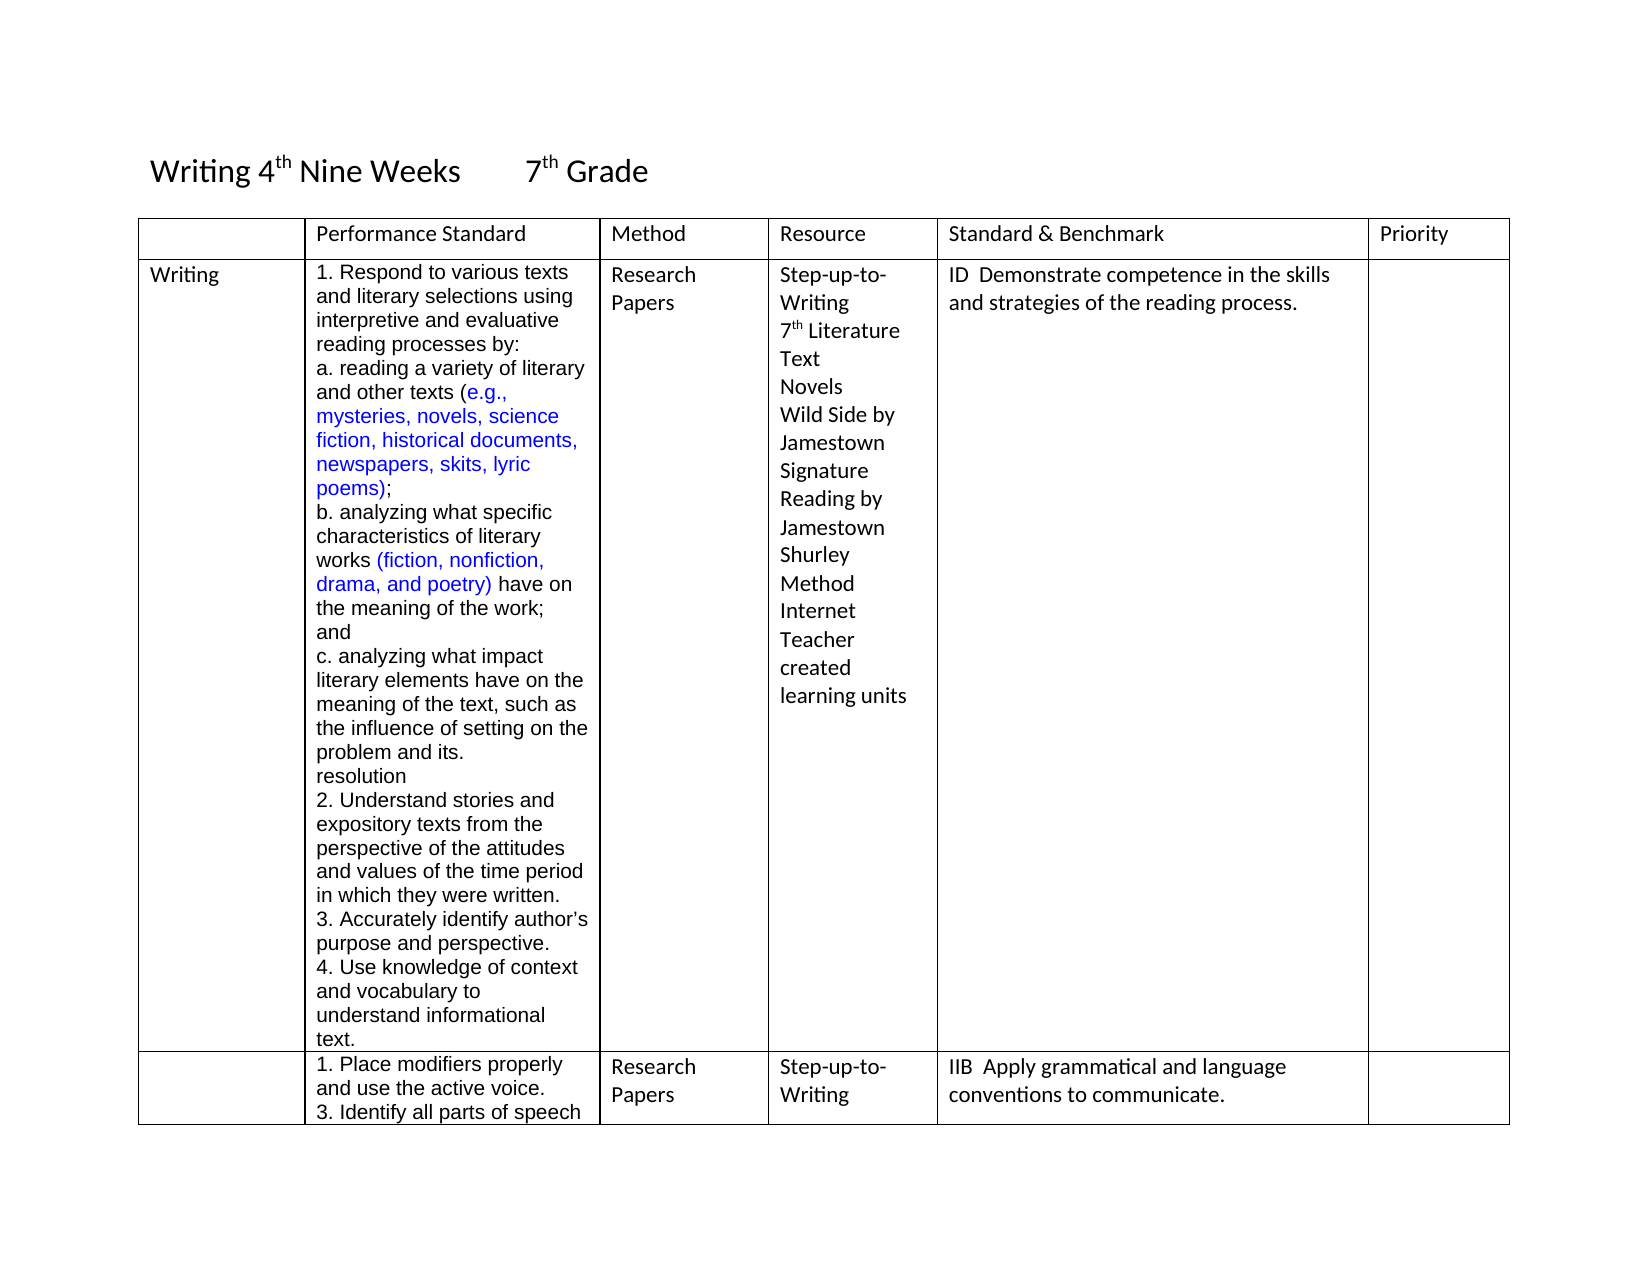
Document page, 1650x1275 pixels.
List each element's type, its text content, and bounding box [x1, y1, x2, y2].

table_header Performance Standard [306, 219, 599, 259]
table_cell Research Papers [601, 1052, 768, 1124]
table_cell Writing [139, 260, 304, 1051]
table_header [139, 219, 304, 259]
table_cell [1369, 260, 1509, 1051]
table_header Priority [1369, 219, 1509, 259]
table_cell [1369, 1052, 1509, 1124]
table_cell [769, 1052, 937, 1124]
table_header Method [601, 219, 768, 259]
text Writing 4th Nine Weeks 7th Grade [150, 150, 1500, 191]
table_header Resource [769, 219, 937, 259]
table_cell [306, 1052, 599, 1124]
table_cell 1. Respond to various texts and literary selections using interpretive and evaluative reading processes by: a. reading a variety of literary and other texts (e.g., mysteries, novels, science fiction, historical documents, newspapers, skits, lyric poems); b. analyzing what specific characteristics of literary works (fiction, nonfiction, drama, and poetry) have on the meaning of the work; and c. analyzing what impact literary elements have on the meaning of the text, such as the influence of setting on the problem and its. resolution 2. Understand stories and expository texts from the perspective of the attitudes and values of the time period in which they were written. 3. Accurately identify author’s purpose and perspective. 4. Use knowledge of context and vocabulary to understand informational text. [306, 260, 599, 1051]
table_cell [139, 1052, 304, 1124]
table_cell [938, 1052, 1368, 1124]
table_header Standard & Benchmark [938, 219, 1368, 259]
table_cell ID Demonstrate competence in the skills and strategies of the reading process. [938, 260, 1368, 1051]
table_cell Research Papers [601, 260, 768, 1051]
